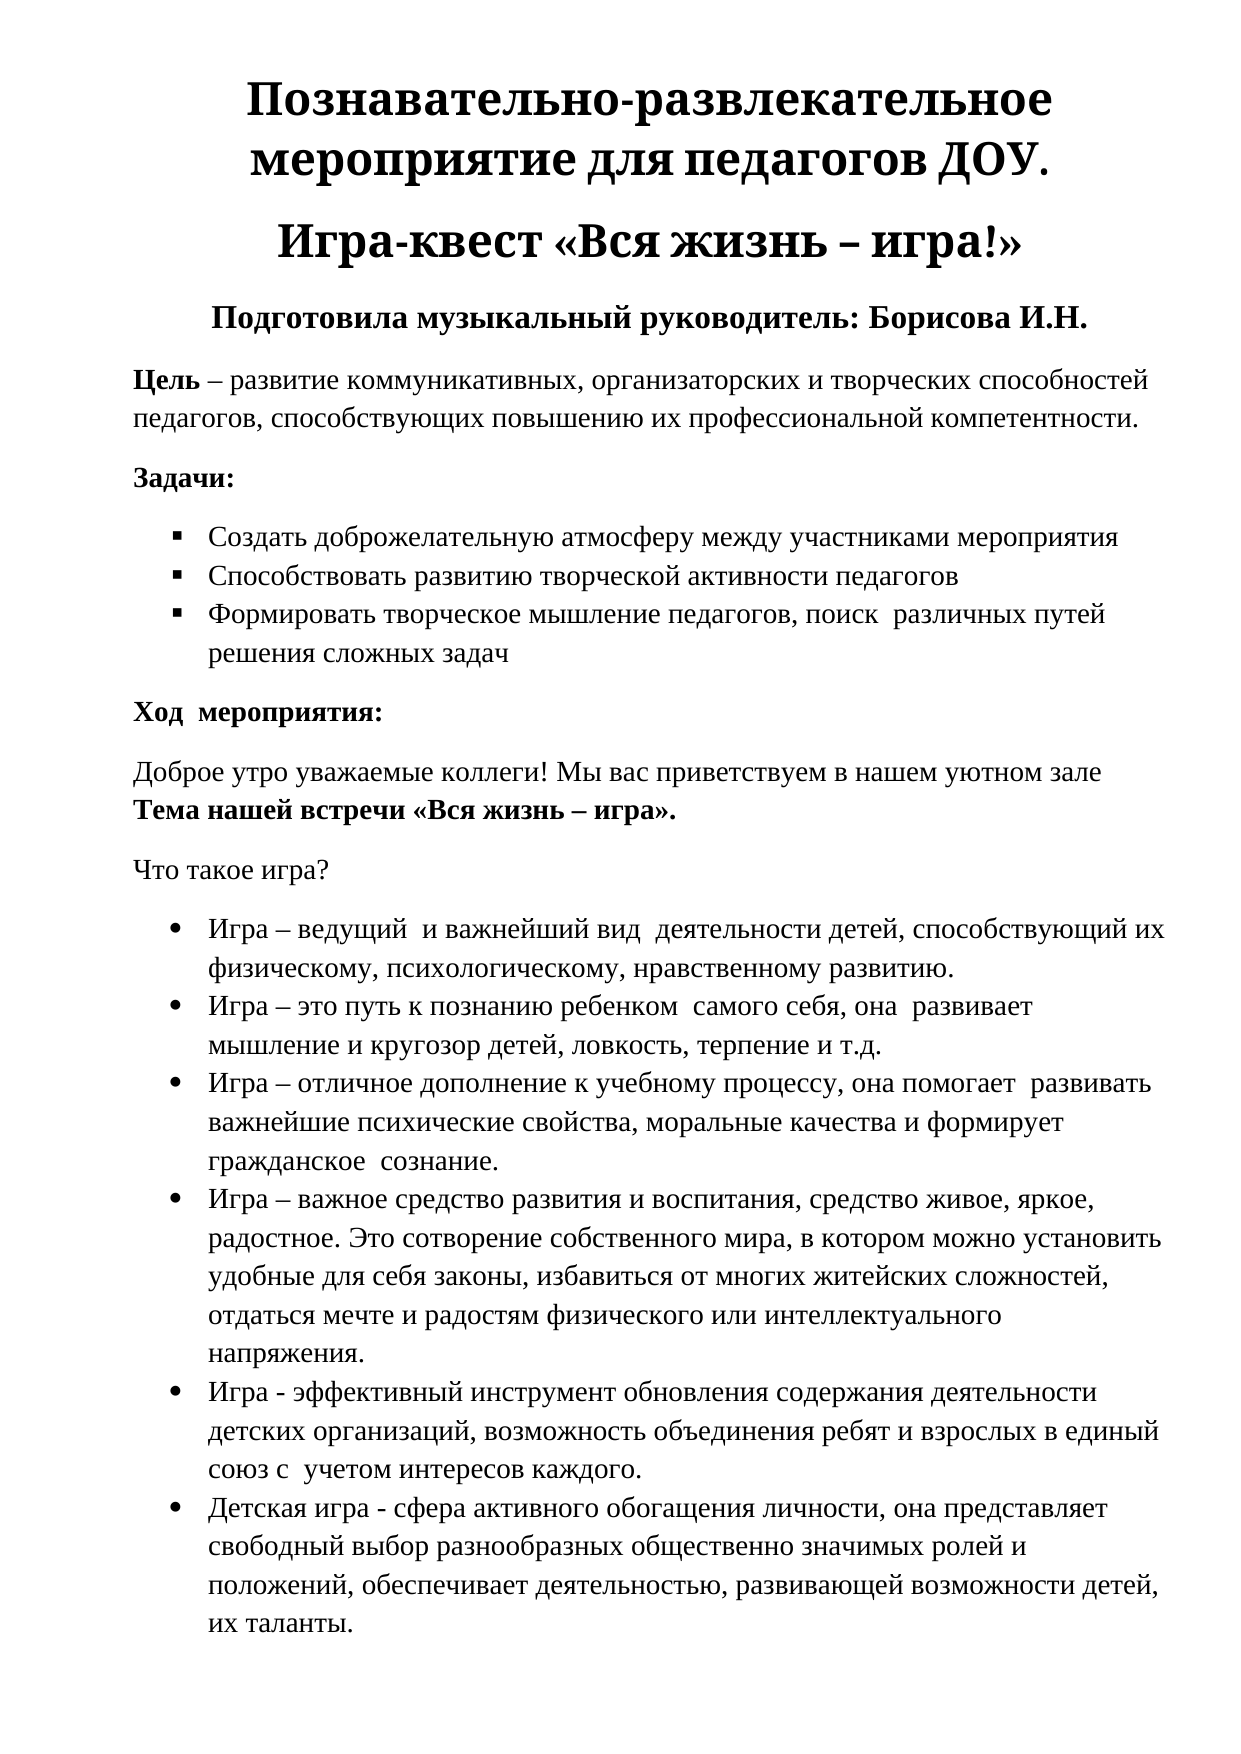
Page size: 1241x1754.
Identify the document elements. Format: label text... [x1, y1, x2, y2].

text Игра-квест «Вся жизнь – игра!» [133, 216, 1167, 268]
list Игра - эффективный инструмент обновления содержания деятельности детских организаций, возможность объединения ребят и взрослых в единый союз с учетом интересов каждого. [170, 1374, 1167, 1485]
text Ход мероприятия: [133, 694, 1167, 728]
text Цель – развитие коммуникативных, организаторских и творческих способностей педагогов, способствующих повышению их профессиональной компетентности. [133, 362, 1167, 434]
list Детская игра - сфера активного обогащения личности, она представляет свободный выбор разнообразных общественно значимых ролей и положений, обеспечивает деятельностью, развивающей возможности детей, их таланты. [170, 1490, 1167, 1639]
text Подготовила музыкальный руководитель: Борисова И.Н. [133, 297, 1167, 335]
list Формировать творческое мышление педагогов, поиск различных путей решения сложных задач [170, 597, 1167, 669]
text Познавательно-развлекательное мероприятие для педагогов ДОУ. [133, 74, 1167, 187]
list Способствовать развитию творческой активности педагогов [170, 558, 1167, 592]
text Задачи: [133, 460, 1167, 493]
list Игра – это путь к познанию ребенком самого себя, она развивает мышление и кругозор детей, ловкость, терпение и т.д. [170, 988, 1167, 1061]
text Доброе утро уважаемые коллеги! Мы вас приветствуем в нашем уютном зале Тема нашей встречи «Вся жизнь – игра». [133, 754, 1167, 826]
list Создать доброжелательную атмосферу между участниками мероприятия [170, 519, 1167, 553]
list Игра – ведущий и важнейший вид деятельности детей, способствующий их физическому, психологическому, нравственному развитию. [170, 911, 1167, 983]
list Игра – отличное дополнение к учебному процессу, она помогает развивать важнейшие психические свойства, моральные качества и формирует гражданское сознание. [170, 1066, 1167, 1176]
list Игра – важное средство развития и воспитания, средство живое, яркое, радостное. Это сотворение собственного мира, в котором можно установить удобные для себя законы, избавиться от многих житейских сложностей, отдаться мечте и радостям физического или интеллектуального напряжения. [170, 1181, 1167, 1369]
text Что такое игра? [133, 852, 1167, 885]
